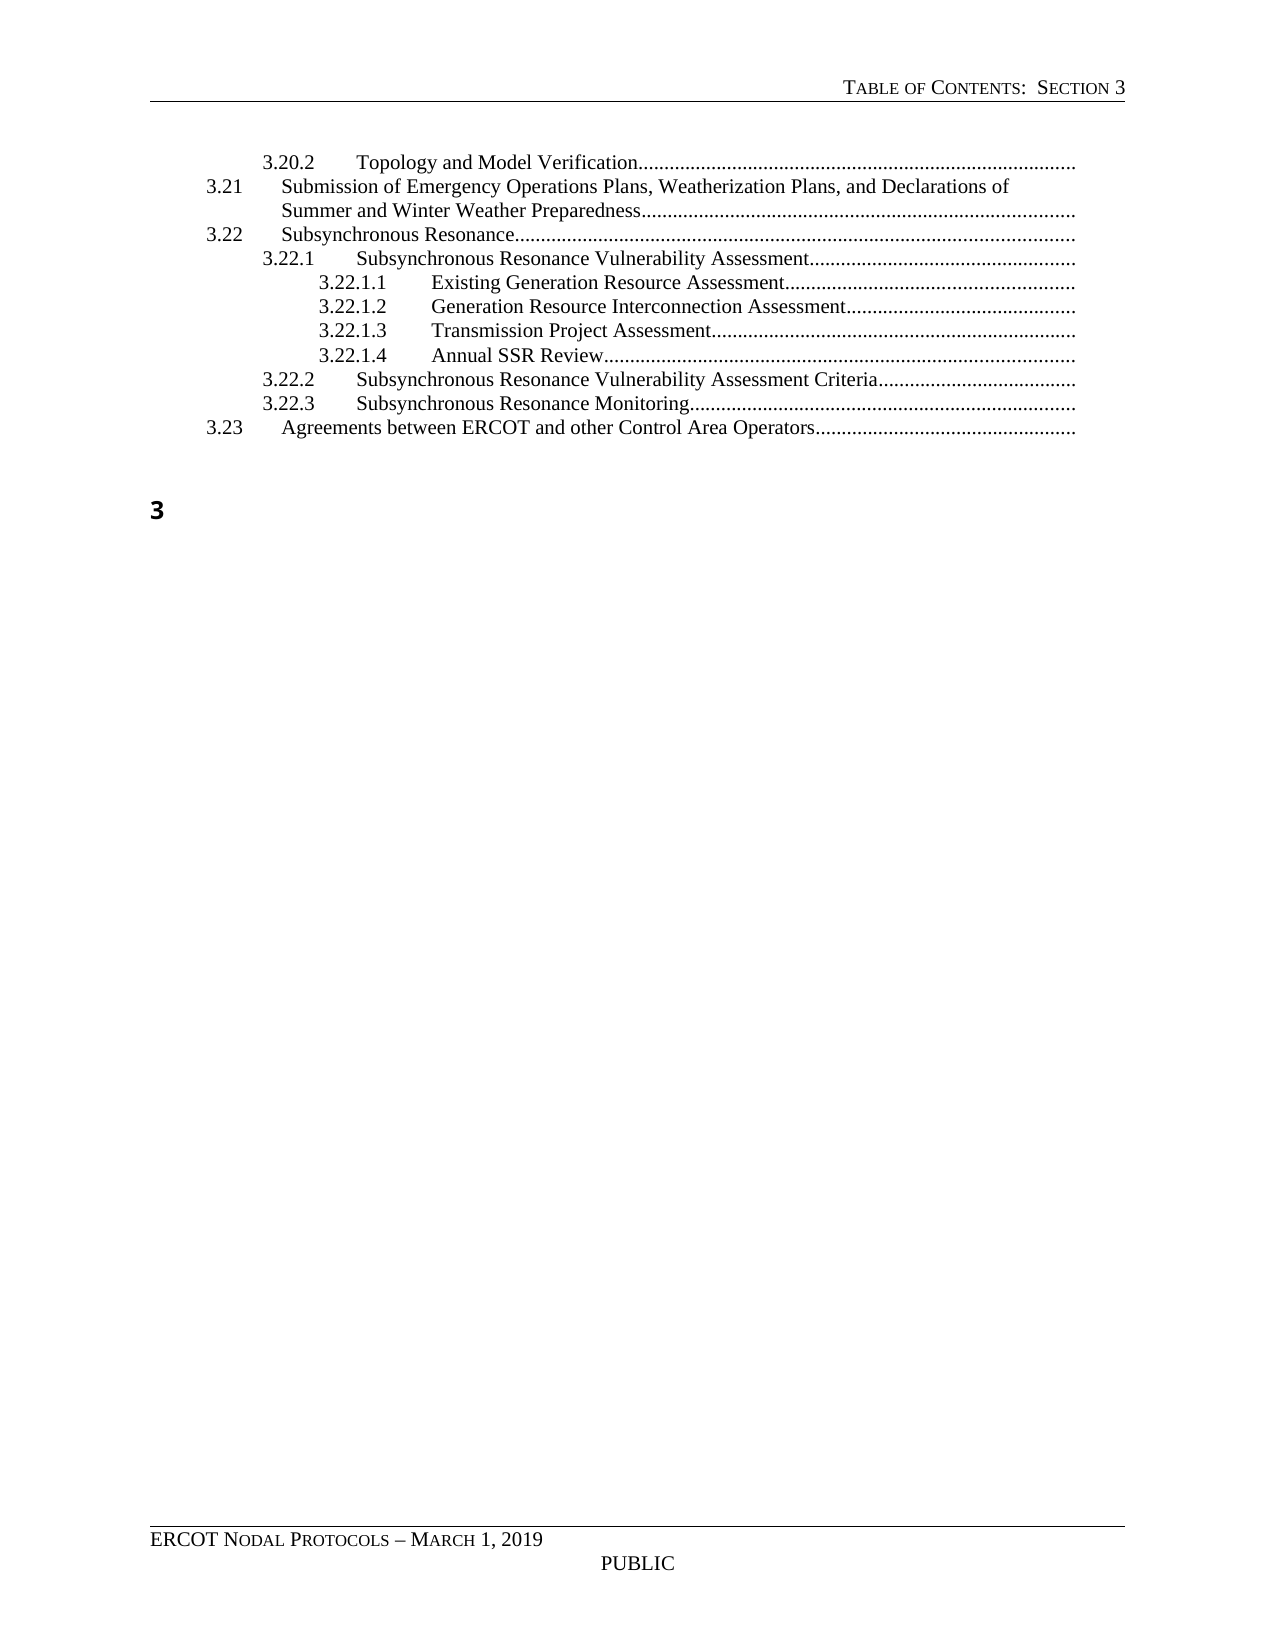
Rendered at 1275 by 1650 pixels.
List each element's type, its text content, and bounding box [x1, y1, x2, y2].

text 3.22 Subsynchronous Resonance 3-211 [206, 222, 1050, 246]
text 3.21 Submission of Emergency Operations Plans, Weatherization Plans, and Declarations of Summer and Winter Weather Preparedness 3-210 [206, 174, 1050, 222]
text 3.22.2 Subsynchronous Resonance Vulnerability Assessment Criteria 3-216 [262, 367, 1050, 391]
text 3.22.1.3 Transmission Project Assessment 3-213 [319, 318, 1050, 342]
text 3.20.2 Topology and Model Verification 3-209 [262, 150, 1050, 174]
text 3.22.3 Subsynchronous Resonance Monitoring 3-217 [262, 391, 1050, 415]
text 3.22.1.4 Annual SSR Review 3-214 [319, 342, 1050, 367]
text 3.22.1 Subsynchronous Resonance Vulnerability Assessment 3-211 [262, 246, 1050, 270]
text 3.23 Agreements between ERCOT and other Control Area Operators 3-218 [206, 415, 1050, 439]
text 3.22.1.2 Generation Resource Interconnection Assessment 3-212 [319, 294, 1050, 318]
text 3.22.1.1 Existing Generation Resource Assessment 3-212 [319, 270, 1050, 294]
subtitle MANAGEMENT ACTIVITIES FOR THE ERCOT SYSTEM [150, 492, 1125, 527]
